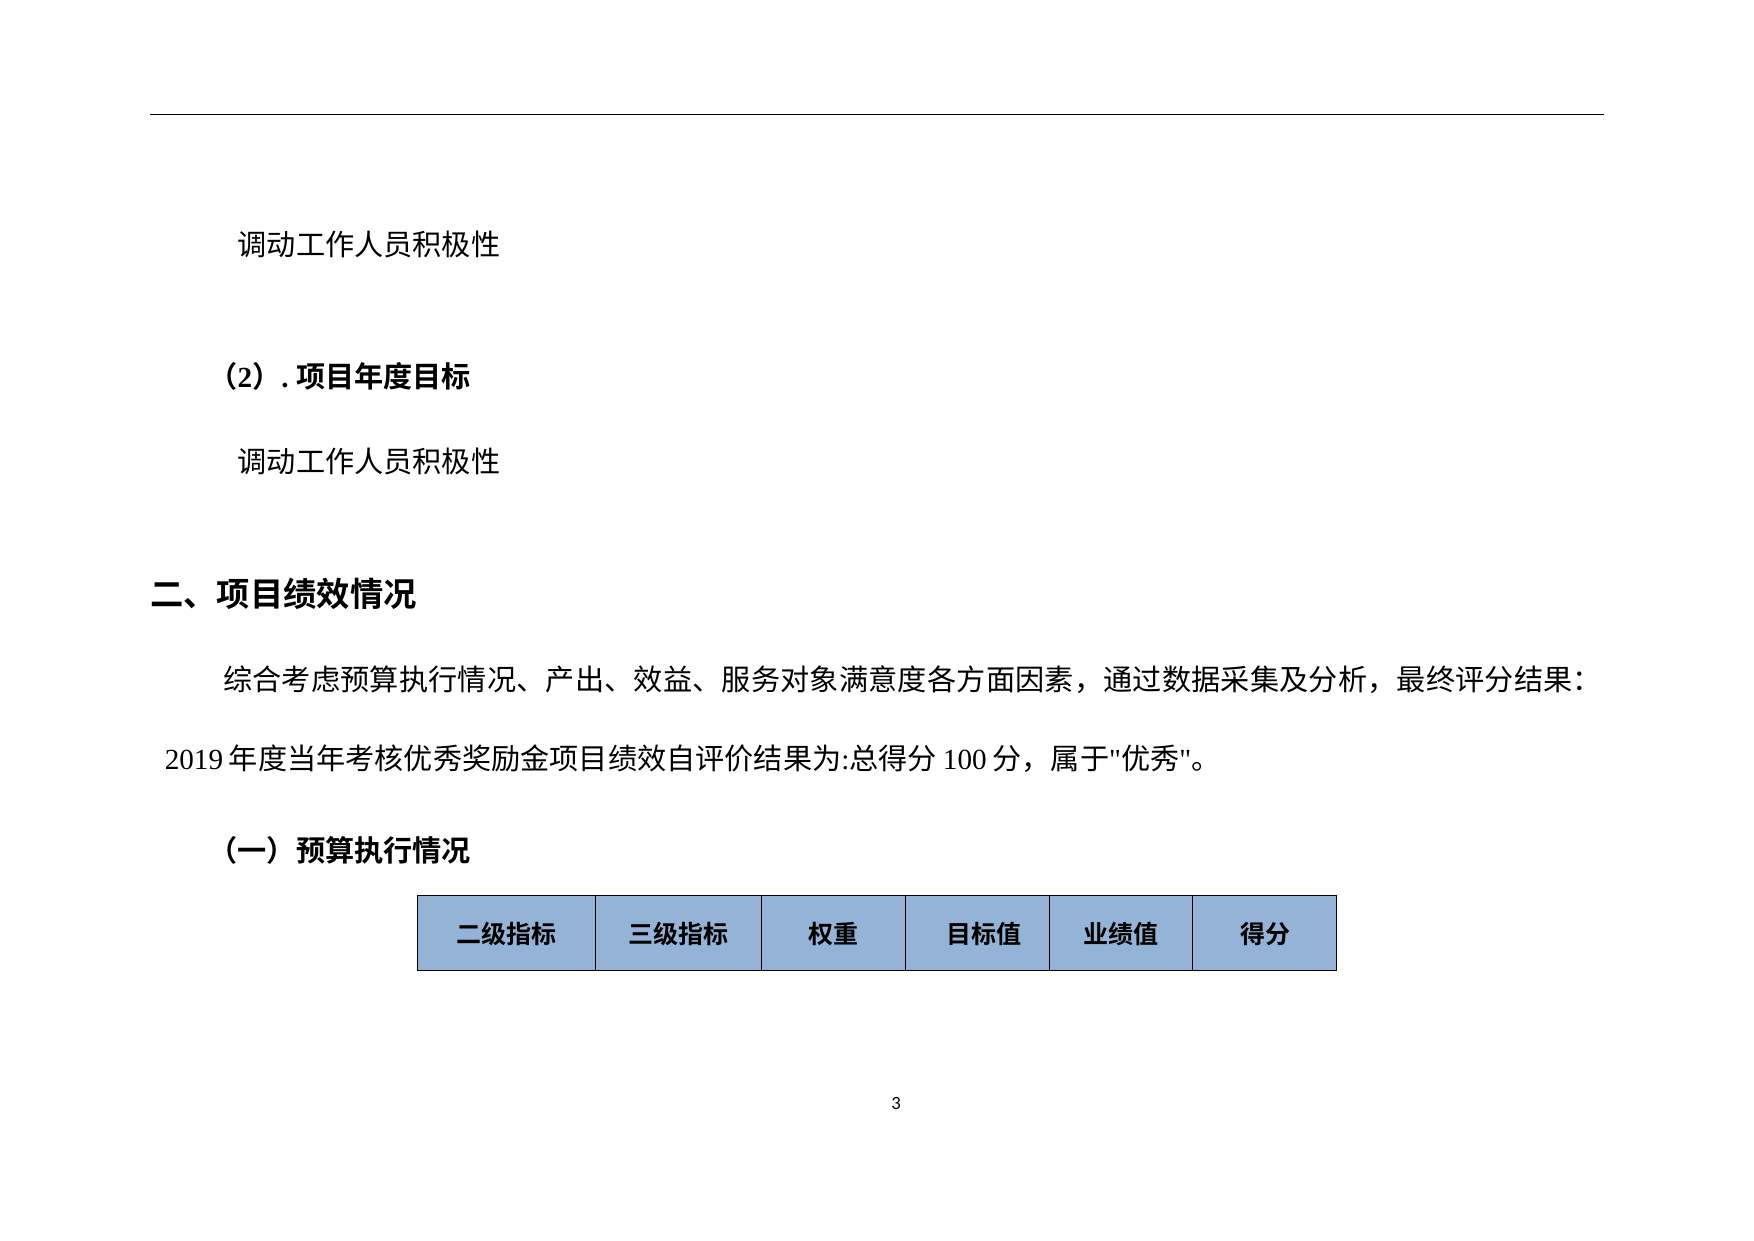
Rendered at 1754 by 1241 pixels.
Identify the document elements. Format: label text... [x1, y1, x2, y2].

text （一）预算执行情况 [208, 809, 1604, 888]
text （2）. 项目年度目标 [208, 335, 1604, 414]
text 调动工作人员积极性 [179, 203, 1604, 283]
table_header 权重 [762, 896, 905, 970]
table_header 目标值 [906, 896, 1049, 970]
table_header 二级指标 [418, 896, 595, 970]
text 综合考虑预算执行情况、产出、效益、服务对象满意度各方面因素，通过数据采集及分析，最终评分结果：2019年度当年考核优秀奖励金项目绩效自评价结果为:总得分100分，属于"优秀"。 [164, 638, 1604, 796]
text 调动工作人员积极性 [179, 421, 1604, 500]
text 二、项目绩效情况 [150, 552, 1604, 631]
table_header 得分 [1193, 896, 1336, 970]
table_header 业绩值 [1050, 896, 1192, 970]
table_header 三级指标 [596, 896, 761, 970]
